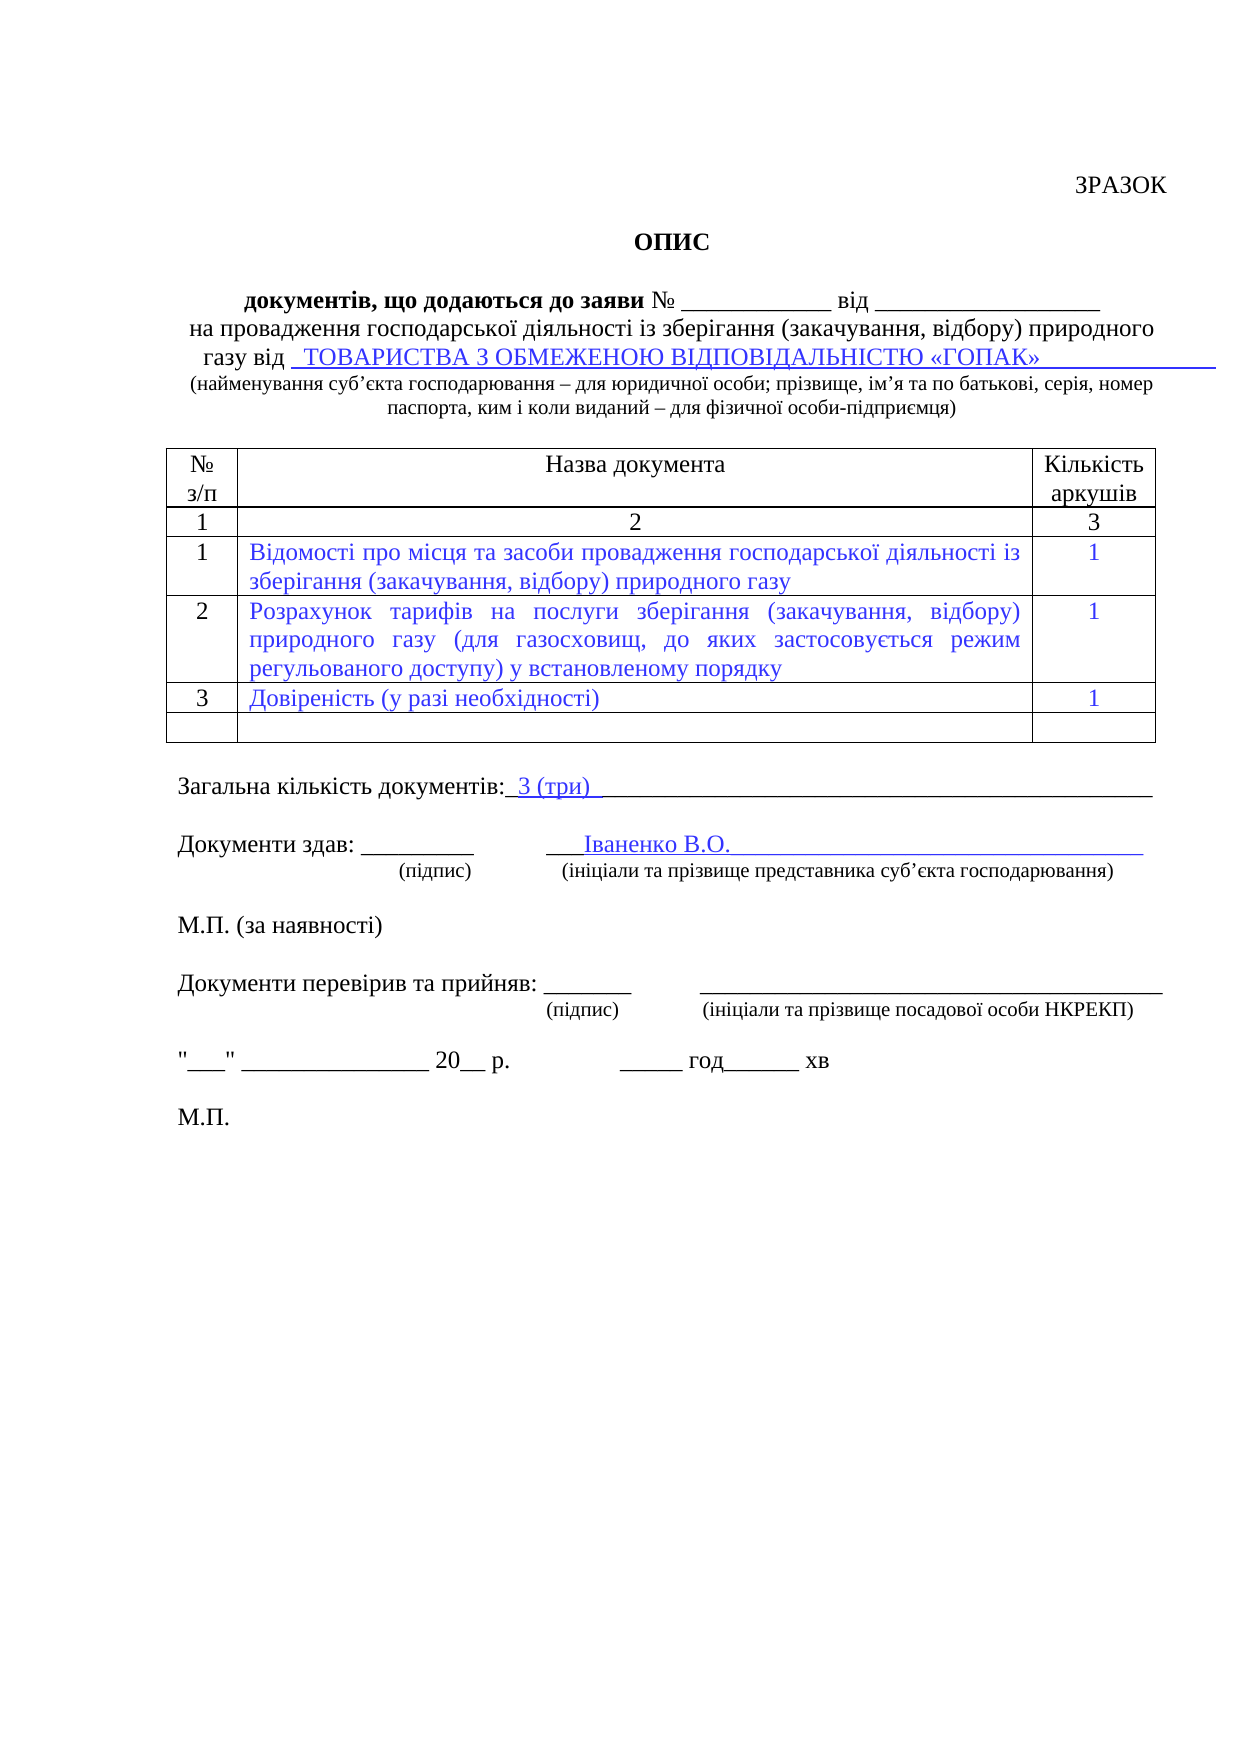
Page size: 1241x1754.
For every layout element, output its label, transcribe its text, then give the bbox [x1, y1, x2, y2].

table_header № з/п [167, 449, 237, 506]
text Документи здав: _________ ___Іваненко В.О._________________________________ [177, 829, 1167, 858]
table_cell Відомості про місця та засоби провадження господарської діяльності із зберігання (закачування, відбору) природного газу [238, 537, 1032, 595]
table_header Назва документа [238, 449, 1032, 506]
text Документи перевірив та прийняв: _______ _____________________________________ [177, 968, 1167, 997]
table_header Кількість аркушів [1033, 449, 1155, 506]
text ОПИС [177, 227, 1167, 256]
table_cell 2 [238, 508, 1032, 536]
text Загальна кількість документів:_3 (три)_____________________________________________ [177, 771, 1167, 800]
table_cell 3 [167, 683, 237, 712]
text на провадження господарської діяльності із зберігання (закачування, відбору) природного газу від ТОВАРИСТВА З ОБМЕЖЕНОЮ ВІДПОВІДАЛЬНІСТЮ «ГОПАК»________ [177, 313, 1167, 371]
table_cell [238, 713, 1032, 742]
table_cell 1 [167, 537, 237, 595]
text "___" _______________ 20__ р. _____ год______ хв [177, 1045, 1167, 1073]
text (підпис) (ініціали та прізвище представника суб’єкта господарювання) [325, 858, 1167, 882]
text (найменування суб’єкта господарювання – для юридичної особи; прізвище, ім’я та по батькові, серія, номер паспорта, ким і коли виданий – для фізичної особи-підприємця) [177, 371, 1167, 419]
text документів, що додаються до заяви № ____________ від __________________ [177, 285, 1167, 313]
table_cell 1 [1033, 537, 1155, 595]
text (підпис) (ініціали та прізвище посадової особи НКРЕКП) [472, 997, 1167, 1021]
table_cell 1 [1033, 683, 1155, 712]
table_cell Розрахунок тарифів на послуги зберігання (закачування, відбору) природного газу (для газосховищ, до яких застосовується режим регульованого доступу) у встановленому порядку [238, 596, 1032, 682]
table_cell [1033, 713, 1155, 742]
text М.П. [177, 1102, 1167, 1131]
table_cell 1 [167, 508, 237, 536]
table_cell Довіреність (у разі необхідності) [238, 683, 1032, 712]
table_cell 1 [1033, 596, 1155, 682]
table_cell 3 [1033, 508, 1155, 536]
text ЗРАЗОК [88, 170, 1167, 198]
table_cell [167, 713, 237, 742]
table_cell 2 [167, 596, 237, 682]
text М.П. (за наявності) [177, 910, 1167, 939]
